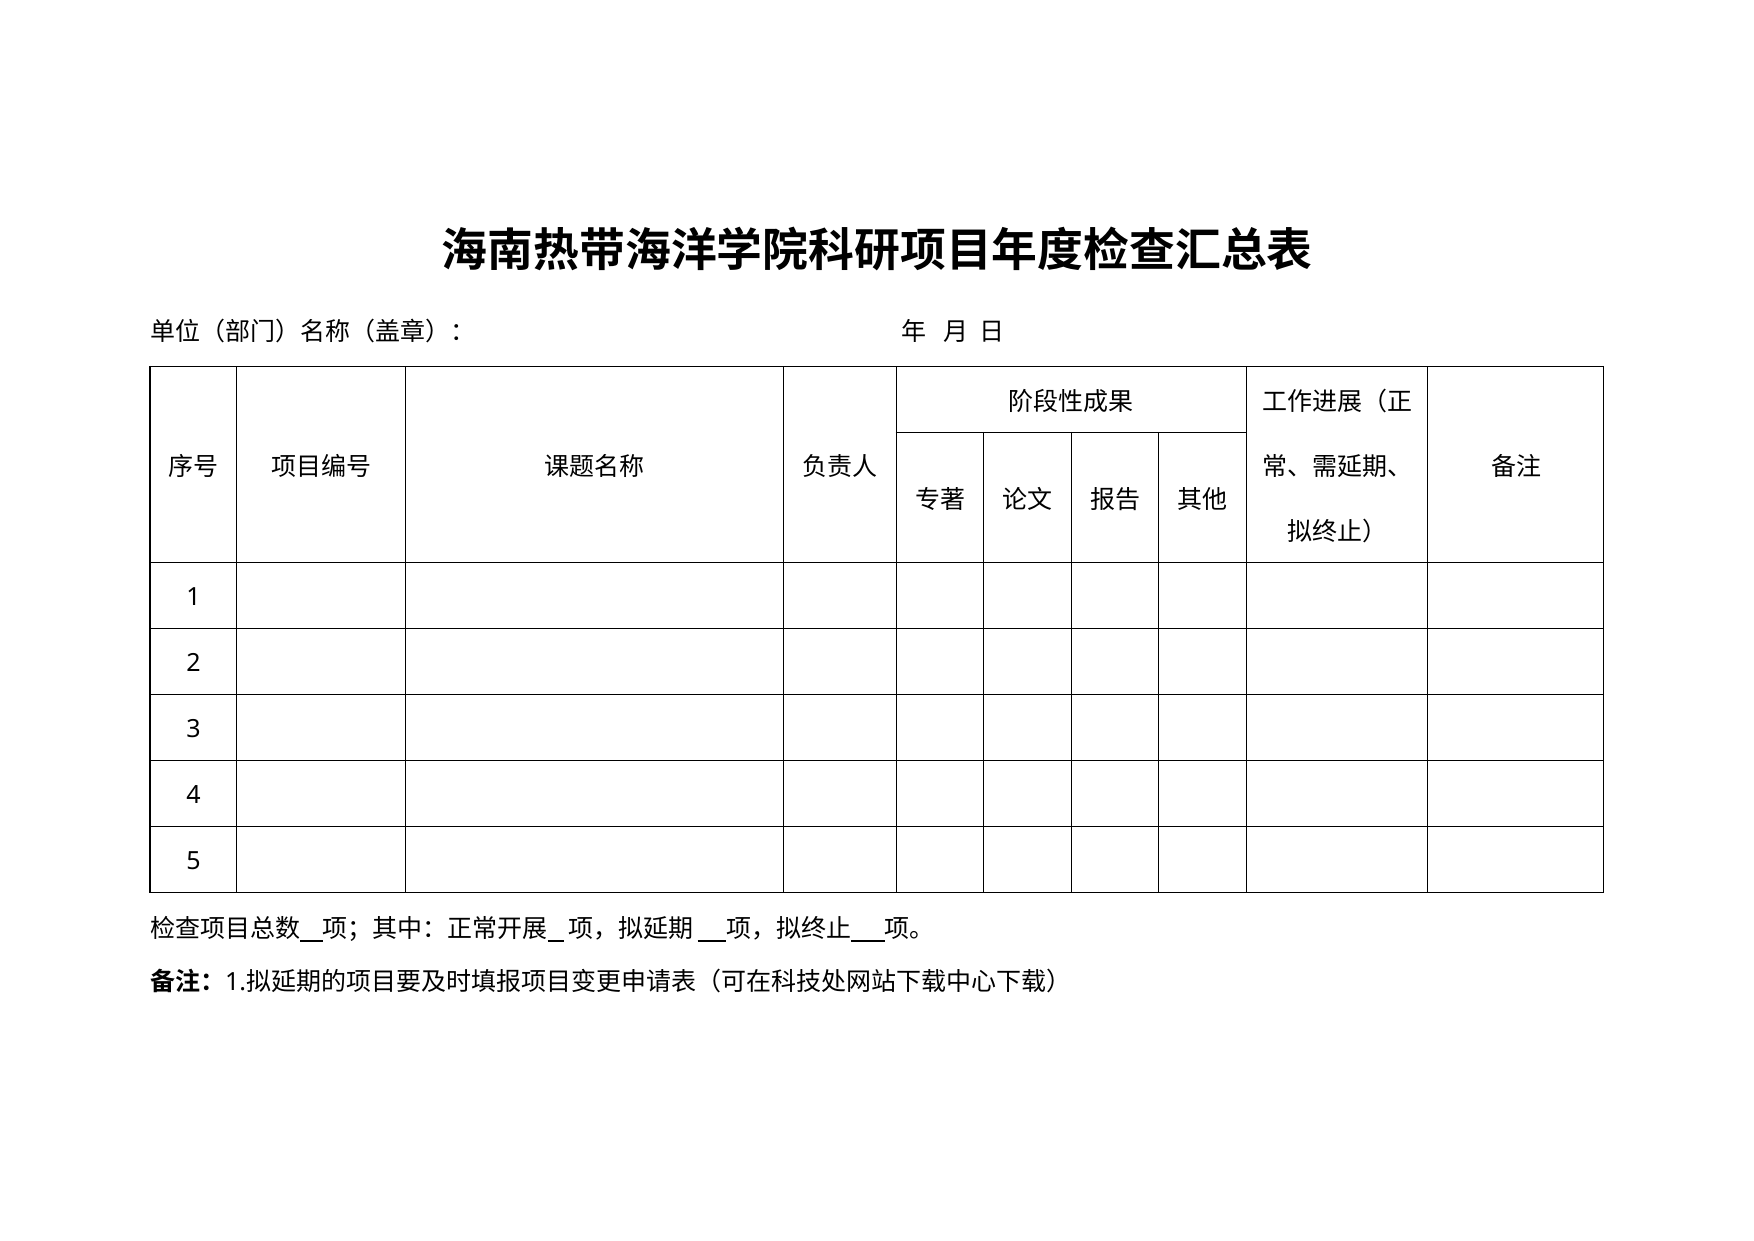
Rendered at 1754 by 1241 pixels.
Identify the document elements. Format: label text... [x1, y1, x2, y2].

table_header 序号 [151, 367, 236, 562]
table_cell 其他 [1159, 433, 1246, 562]
table_cell 3 [151, 695, 236, 760]
table_cell [984, 695, 1071, 760]
table_cell [984, 761, 1071, 826]
table_cell [406, 827, 783, 892]
table_header 课题名称 [406, 367, 783, 562]
table_cell [1159, 695, 1246, 760]
table_cell [1072, 563, 1158, 628]
table_cell [784, 761, 896, 826]
table_header 负责人 [784, 367, 896, 562]
table_cell [237, 563, 405, 628]
table_cell [1428, 629, 1603, 694]
table_cell [784, 827, 896, 892]
table_cell [784, 563, 896, 628]
table_cell 专著 [897, 433, 983, 562]
table_cell [237, 629, 405, 694]
table_cell [784, 629, 896, 694]
table_cell [406, 695, 783, 760]
table_cell [784, 695, 896, 760]
table_cell [1072, 629, 1158, 694]
table_cell [1159, 629, 1246, 694]
table_cell [897, 761, 983, 826]
table_cell [406, 563, 783, 628]
table_cell [1247, 629, 1427, 694]
table_cell [1159, 563, 1246, 628]
table_cell [1428, 563, 1603, 628]
table_cell 1 [151, 563, 236, 628]
table_cell [897, 629, 983, 694]
table_cell [1428, 695, 1603, 760]
table_header 项目编号 [237, 367, 405, 562]
text 检查项目总数 项；其中：正常开展 项，拟延期 项，拟终止 项。 [150, 893, 1604, 945]
text 备注：1.拟延期的项目要及时填报项目变更申请表（可在科技处网站下载中心下载） [150, 945, 1604, 997]
text 海南热带海洋学院科研项目年度检查汇总表 [150, 198, 1604, 295]
table_cell [897, 563, 983, 628]
table_cell [1159, 827, 1246, 892]
table_cell [897, 827, 983, 892]
text 单位（部门）名称（盖章）： 年 月 日 [150, 311, 1604, 348]
table_cell [1072, 827, 1158, 892]
table_cell [1428, 827, 1603, 892]
table_cell [984, 629, 1071, 694]
table_cell [237, 761, 405, 826]
table_cell [1247, 827, 1427, 892]
table_cell [406, 761, 783, 826]
table_header 备注 [1428, 367, 1603, 562]
table_cell [897, 695, 983, 760]
table_cell [237, 695, 405, 760]
table_header 阶段性成果 [897, 367, 1246, 432]
table_cell [984, 827, 1071, 892]
table_header 工作进展（正常、需延期、拟终止） [1247, 367, 1427, 562]
table_cell [984, 563, 1071, 628]
table_cell [1247, 695, 1427, 760]
table_cell [1072, 695, 1158, 760]
table_cell 2 [151, 629, 236, 694]
table_cell [1247, 761, 1427, 826]
table_cell [1247, 563, 1427, 628]
table_cell [1428, 761, 1603, 826]
table_cell 报告 [1072, 433, 1158, 562]
table_cell 5 [151, 827, 236, 892]
table_cell 4 [151, 761, 236, 826]
table_cell [1072, 761, 1158, 826]
table_cell 论文 [984, 433, 1071, 562]
table_cell [406, 629, 783, 694]
table_cell [1159, 761, 1246, 826]
table_cell [237, 827, 405, 892]
